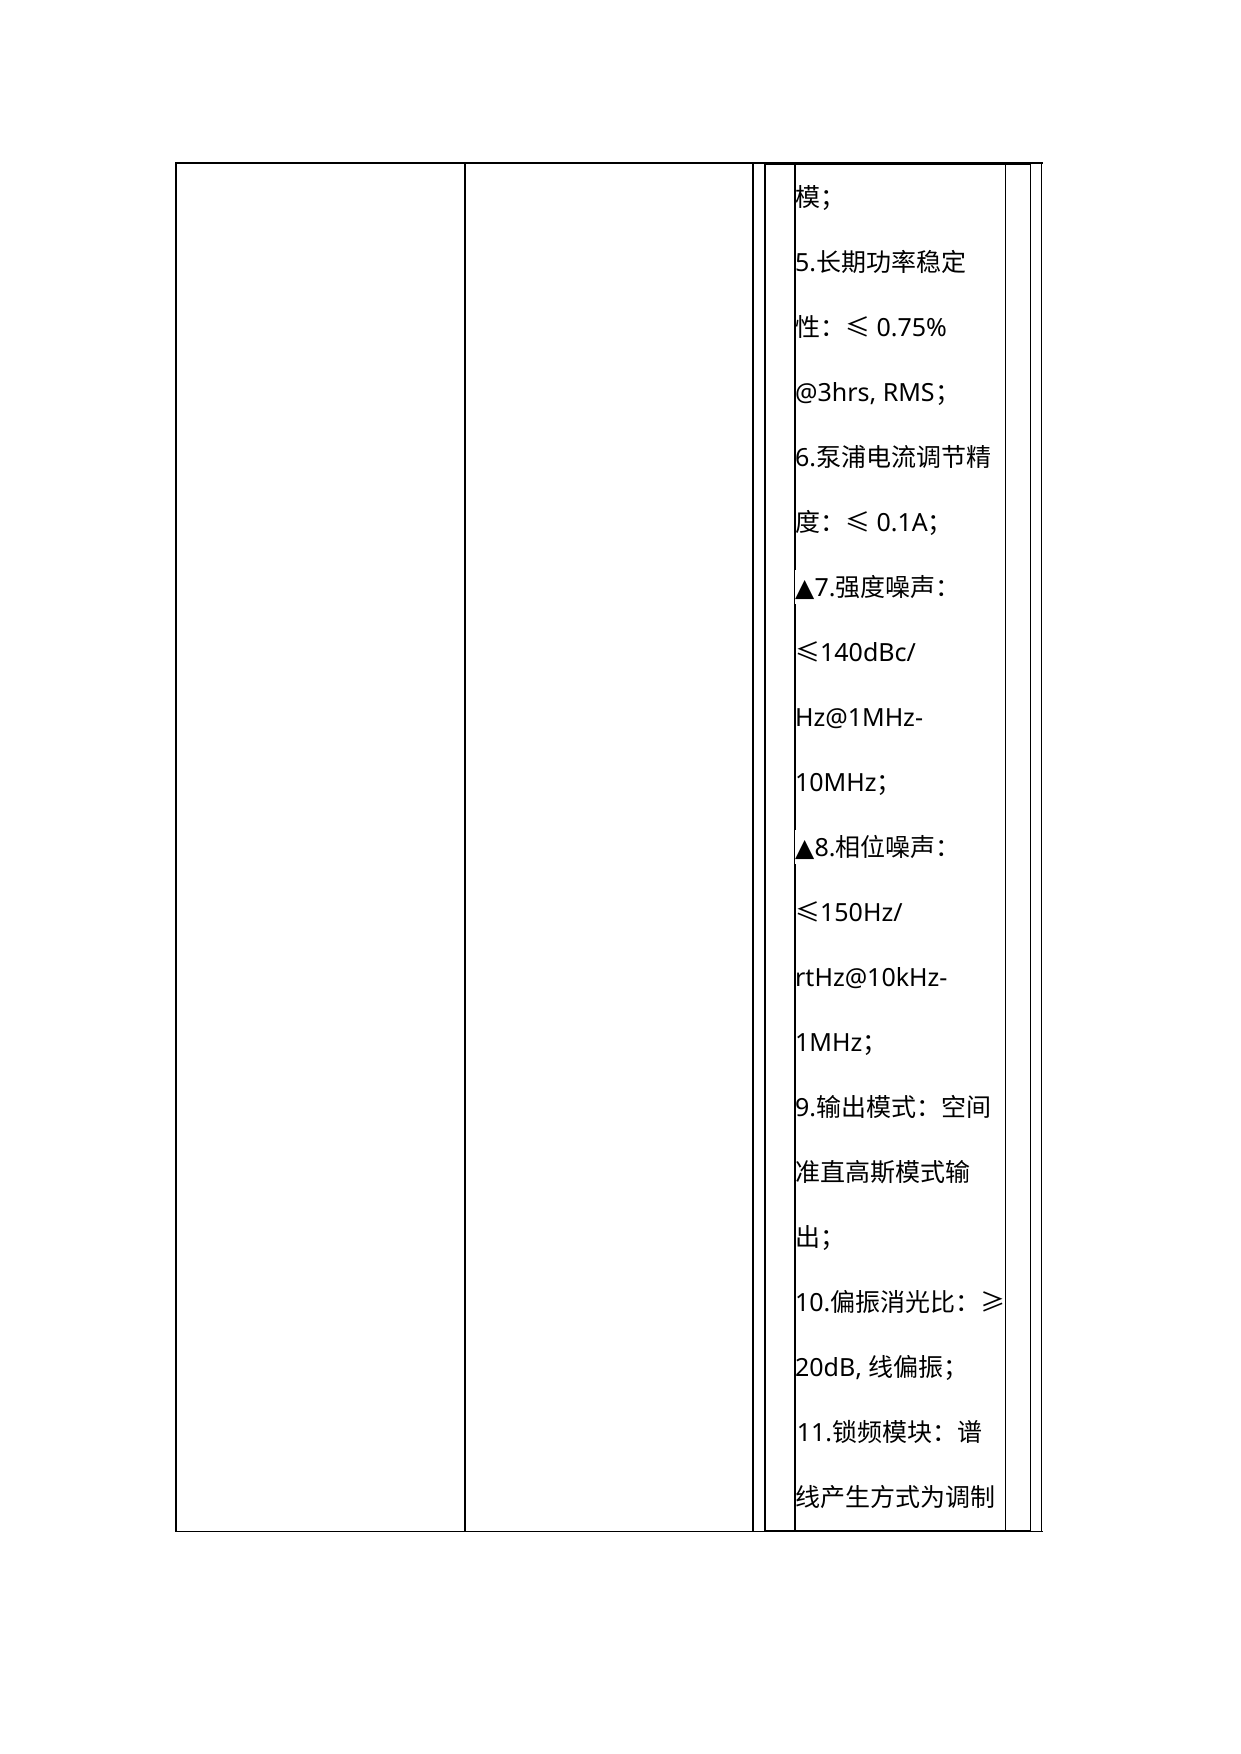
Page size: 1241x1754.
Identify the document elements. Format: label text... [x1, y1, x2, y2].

table_cell [1031, 164, 1041, 1531]
table_cell [766, 165, 794, 1530]
table_cell 1 [177, 164, 464, 1531]
table_cell [754, 164, 764, 1531]
table_cell [466, 164, 752, 1531]
table_cell [796, 165, 1005, 1530]
table_cell [1006, 165, 1030, 1530]
